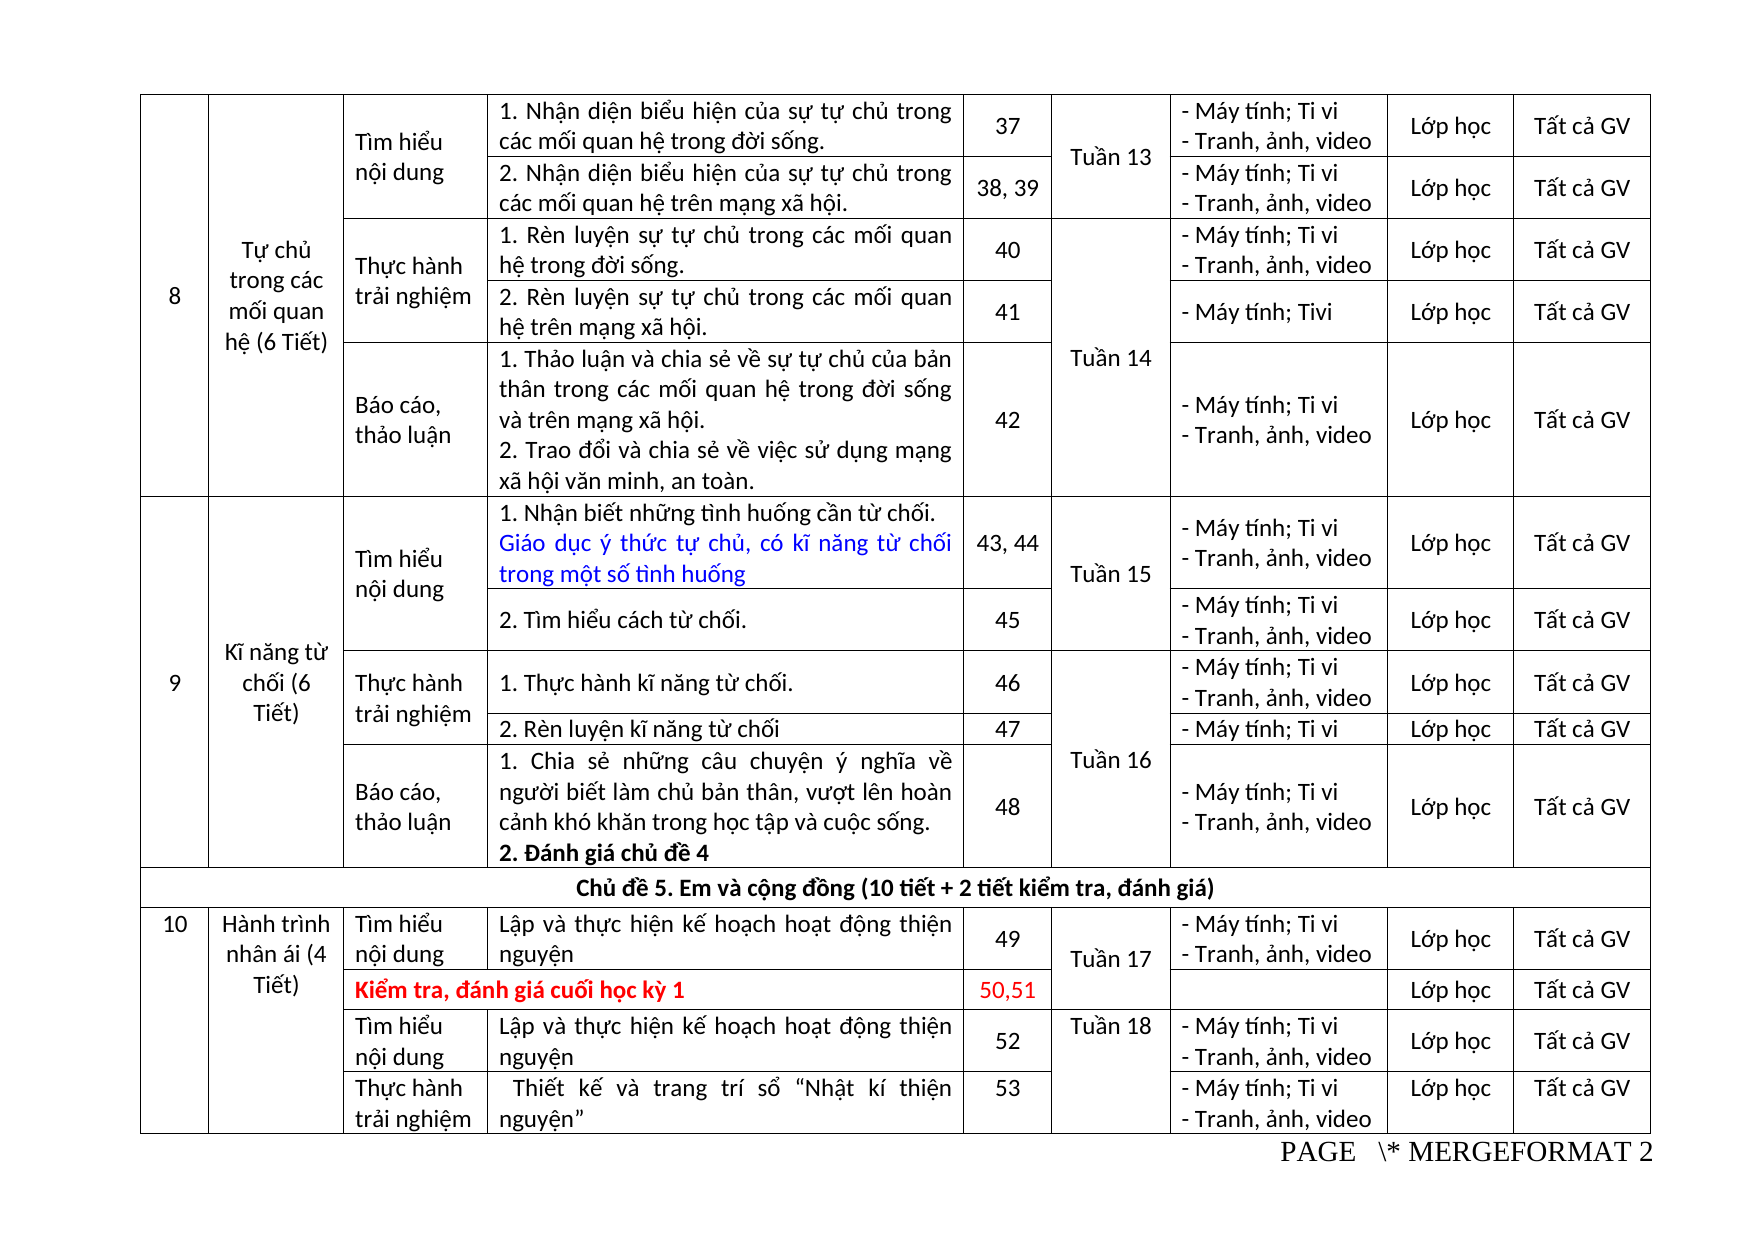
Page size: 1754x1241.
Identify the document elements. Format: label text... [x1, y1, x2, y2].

table_cell Tuần 14 [1052, 219, 1170, 496]
table_cell 46 [964, 651, 1051, 712]
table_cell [1171, 1072, 1387, 1133]
table_cell 9 [141, 497, 208, 867]
table_cell Tuần 15 [1052, 497, 1170, 650]
table_cell Tự chủ trong các mối quan hệ (6 Tiết) [209, 95, 343, 496]
table_cell 40 [964, 219, 1051, 280]
table_cell Tất cả GV [1514, 1010, 1650, 1071]
table_cell Tất cả GV [1514, 157, 1650, 218]
table_cell 43, 44 [964, 497, 1051, 588]
table_cell 37 [964, 95, 1051, 156]
table_cell Thiết kế và trang trí sổ “Nhật kí thiện nguyện” [488, 1072, 963, 1133]
table_cell Tất cả GV [1514, 714, 1650, 744]
table_cell - Máy tính; Ti vi - Tranh, ảnh, video [1171, 497, 1387, 588]
table_cell - Máy tính; Ti vi - Tranh, ảnh, video [1171, 95, 1387, 156]
table_cell Tất cả GV [1514, 908, 1650, 969]
table_cell 2. Nhận diện biểu hiện của sự tự chủ trong các mối quan hệ trên mạng xã hội. [488, 157, 963, 218]
table_cell Hành trình nhân ái (4 Tiết) [209, 908, 343, 1133]
table_cell 45 [964, 589, 1051, 650]
table_cell Kiểm tra, đánh giá cuối học kỳ 1 [344, 970, 963, 1009]
table_cell 2. Rèn luyện kĩ năng từ chối [488, 714, 963, 744]
table_cell - Máy tính; Ti vi - Tranh, ảnh, video [1171, 651, 1387, 712]
table_cell Thực hành trải nghiệm [344, 651, 487, 744]
table_cell Lớp học [1388, 219, 1513, 280]
table_cell 52 [964, 1010, 1051, 1071]
table_cell Lớp học [1388, 651, 1513, 712]
table_cell 2. Tìm hiểu cách từ chối. [488, 589, 963, 650]
table_cell Tuần 13 [1052, 95, 1170, 218]
table_cell - Máy tính; Ti vi [1171, 714, 1387, 744]
table_cell Lớp học [1388, 497, 1513, 588]
table_cell Lớp học [1388, 281, 1513, 342]
table_cell 50,51 [964, 970, 1051, 1009]
table_cell Tuần 17 [1052, 908, 1170, 1009]
table_cell Lớp học [1388, 589, 1513, 650]
table_cell Lớp học [1388, 157, 1513, 218]
table_cell - Máy tính; Ti vi - Tranh, ảnh, video [1171, 1010, 1387, 1071]
table_cell Tuần 16 [1052, 651, 1170, 867]
table_cell Thực hành trải nghiệm [344, 1072, 487, 1133]
table_cell 2. Rèn luyện sự tự chủ trong các mối quan hệ trên mạng xã hội. [488, 281, 963, 342]
table_cell Tất cả GV [1514, 281, 1650, 342]
table_cell Lớp học [1388, 1072, 1513, 1133]
table_cell Lớp học [1388, 908, 1513, 969]
table_cell 8 [141, 95, 208, 496]
table_cell Tất cả GV [1514, 651, 1650, 712]
table_cell Lớp học [1388, 714, 1513, 744]
table_cell Lớp học [1388, 343, 1513, 496]
table_cell [1171, 970, 1387, 1009]
table_cell 53 [964, 1072, 1051, 1133]
table_cell 41 [964, 281, 1051, 342]
table_cell Tìm hiểu nội dung [344, 908, 487, 969]
table_cell Tìm hiểu nội dung [344, 497, 487, 650]
table_cell 42 [964, 343, 1051, 496]
table_cell Tất cả GV [1514, 589, 1650, 650]
table_cell 47 [964, 714, 1051, 744]
table_cell 1. Thảo luận và chia sẻ về sự tự chủ của bản thân trong các mối quan hệ trong đời sống và trên mạng xã hội. 2. Trao đổi và chia sẻ về việc sử dụng mạng xã hội văn minh, an toàn. [488, 343, 963, 496]
table_cell Tất cả GV [1514, 497, 1650, 588]
table_cell Lập và thực hiện kế hoạch hoạt động thiện nguyện [488, 908, 963, 969]
table_cell - Máy tính; Ti vi - Tranh, ảnh, video [1171, 219, 1387, 280]
table_cell - Máy tính; Ti vi - Tranh, ảnh, video [1171, 157, 1387, 218]
table_cell Lớp học [1388, 1010, 1513, 1071]
table_cell Tất cả GV [1514, 1072, 1650, 1133]
table_cell - Máy tính; Ti vi - Tranh, ảnh, video [1171, 908, 1387, 969]
table_cell 48 [964, 745, 1051, 867]
table_cell Tuần 18 [1052, 1010, 1170, 1133]
table_cell Tất cả GV [1514, 219, 1650, 280]
table_cell 49 [964, 908, 1051, 969]
table_cell Tìm hiểu nội dung [344, 1010, 487, 1071]
table_cell Thực hành kĩ năng từ chối. [488, 651, 963, 712]
table_cell Nhận biết những tình huống cần từ chối. Giáo dục ý thức tự chủ, có kĩ năng từ chối trong một số tình huống [488, 497, 963, 588]
table_cell Tất cả GV [1514, 745, 1650, 867]
table_cell Chủ đề 5. Em và cộng đồng (10 tiết + 2 tiết kiểm tra, đánh giá) [141, 868, 1650, 907]
table_cell Tất cả GV [1514, 95, 1650, 156]
table_cell 1. Nhận diện biểu hiện của sự tự chủ trong các mối quan hệ trong đời sống. [488, 95, 963, 156]
table_cell Lớp học [1388, 970, 1513, 1009]
table_cell Thực hành trải nghiệm [344, 219, 487, 342]
table_cell Báo cáo, thảo luận [344, 745, 487, 867]
table_cell Lớp học [1388, 95, 1513, 156]
table_cell - Máy tính; Ti vi - Tranh, ảnh, video [1171, 745, 1387, 867]
table_cell - Máy tính; Ti vi - Tranh, ảnh, video [1171, 343, 1387, 496]
table_cell Báo cáo, thảo luận [344, 343, 487, 496]
table_cell Tất cả GV [1514, 343, 1650, 496]
table_cell - Máy tính; Ti vi - Tranh, ảnh, video [1171, 589, 1387, 650]
table_cell 1. Rèn luyện sự tự chủ trong các mối quan hệ trong đời sống. [488, 219, 963, 280]
table_cell Kĩ năng từ chối (6 Tiết) [209, 497, 343, 867]
table_cell 1. Chia sẻ những câu chuyện ý nghĩa về người biết làm chủ bản thân, vượt lên hoàn cảnh khó khăn trong học tập và cuộc sống. 2. Đánh giá chủ đề 4 [488, 745, 963, 867]
table_cell 10 [141, 908, 208, 1133]
table_cell 38, 39 [964, 157, 1051, 218]
table_cell Lớp học [1388, 745, 1513, 867]
table_cell - Máy tính; Tivi [1171, 281, 1387, 342]
table_cell Tất cả GV [1514, 970, 1650, 1009]
table_cell Lập và thực hiện kế hoạch hoạt động thiện nguyện [488, 1010, 963, 1071]
table_cell Tìm hiểu nội dung [344, 95, 487, 218]
